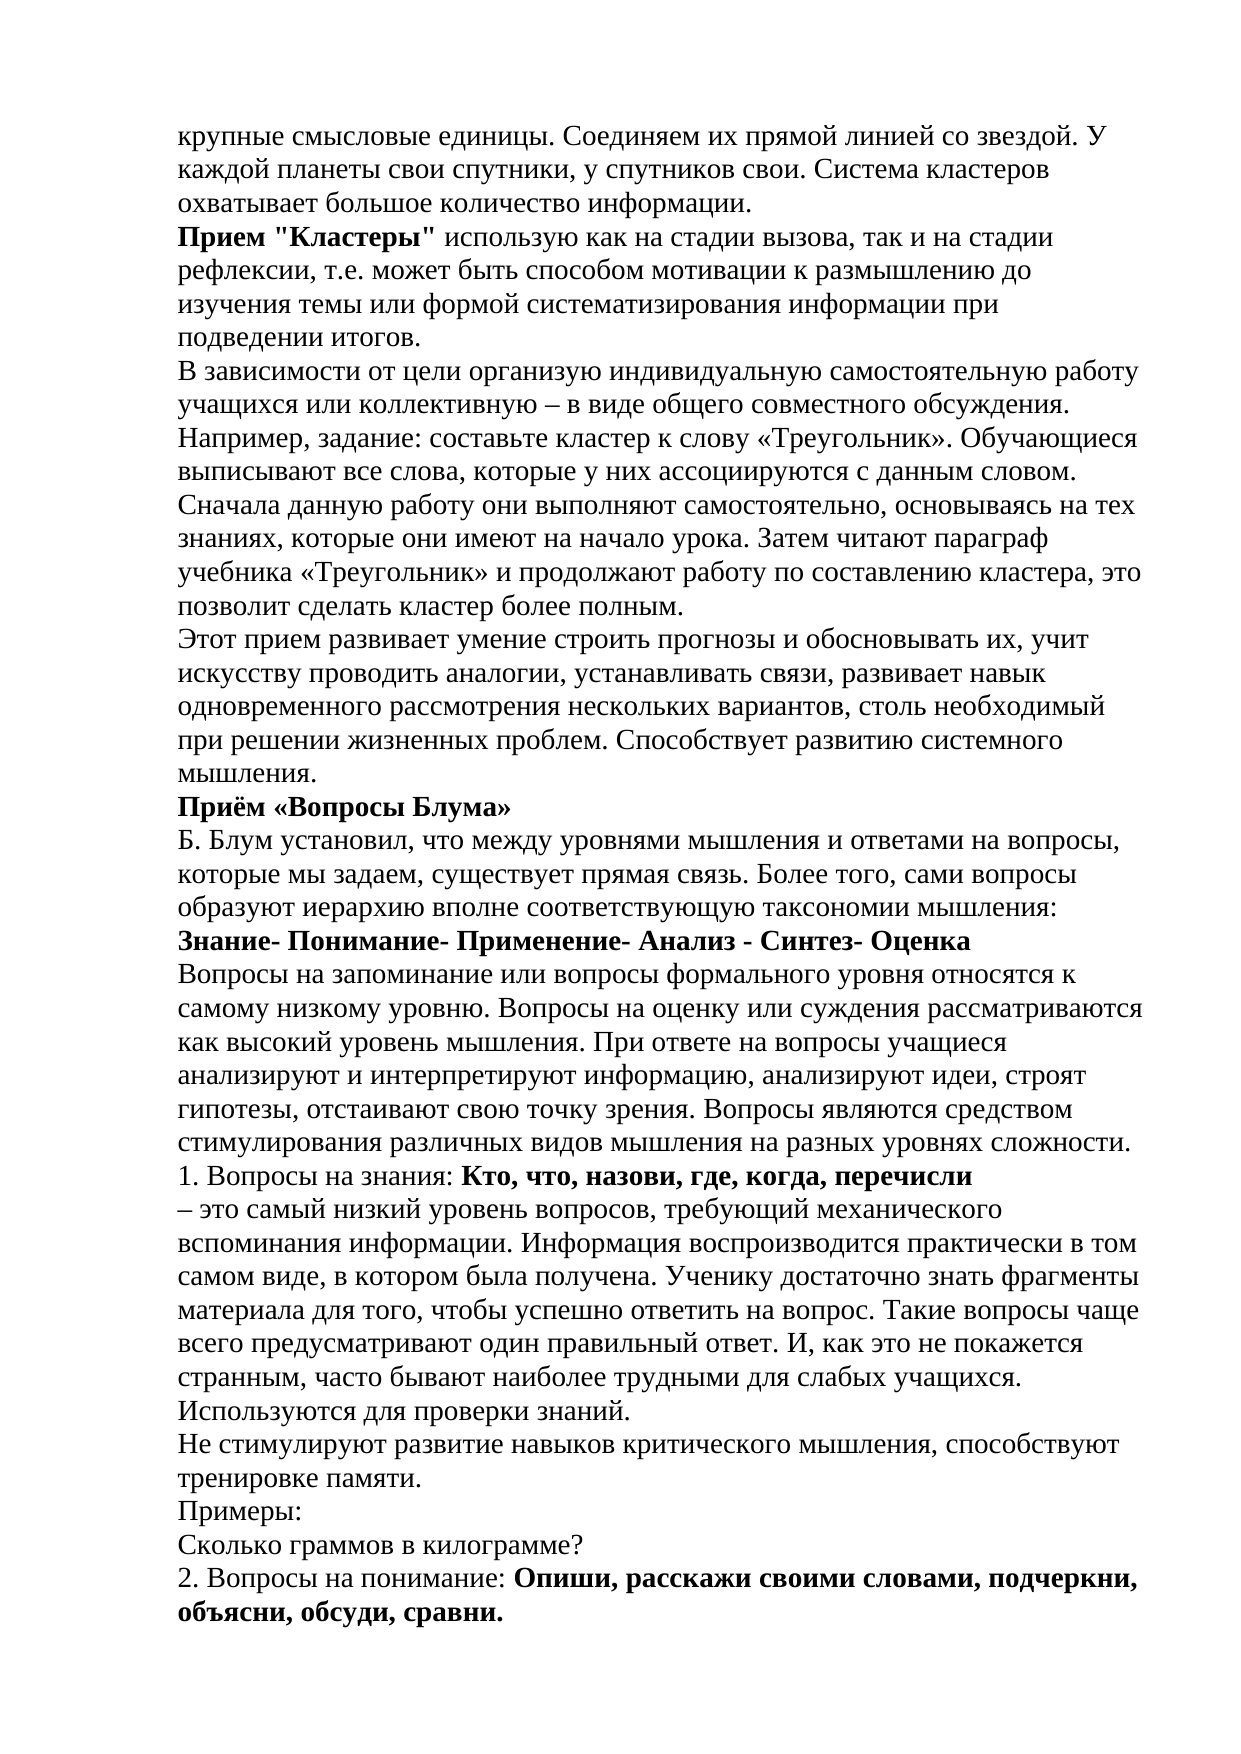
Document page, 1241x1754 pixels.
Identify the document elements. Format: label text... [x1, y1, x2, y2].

text Примеры: [177, 1493, 1152, 1527]
text В зависимости от цели организую индивидуальную самостоятельную работу учащихся или коллективную – в виде общего совместного обсуждения. [177, 353, 1152, 420]
text Сначала данную работу они выполняют самостоятельно, основываясь на тех знаниях, которые они имеют на начало урока. Затем читают параграф учебника «Треугольник» и продолжают работу по составлению кластера, это позволит сделать кластер более полным. [177, 487, 1152, 621]
text Прием "Кластеры" использую как на стадии вызова, так и на стадии рефлексии, т.е. может быть способом мотивации к размышлению до изучения темы или формой систематизирования информации при подведении итогов. [177, 219, 1152, 353]
text 1. Вопросы на знания: Кто, что, назови, где, когда, перечисли [177, 1158, 1152, 1191]
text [177, 118, 1152, 219]
text Приём «Вопросы Блума» [177, 789, 1152, 822]
text Не стимулируют развитие навыков критического мышления, способствуют тренировке памяти. [177, 1426, 1152, 1493]
text Вопросы на запоминание или вопросы формального уровня относятся к самому низкому уровню. Вопросы на оценку или суждения рассматриваются как высокий уровень мышления. При ответе на вопросы учащиеся анализируют и интерпретируют информацию, анализируют идеи, строят гипотезы, отстаивают свою точку зрения. Вопросы являются средством стимулирования различных видов мышления на разных уровнях сложности. [177, 957, 1152, 1158]
text – это самый низкий уровень вопросов, требующий механического вспоминания информации. Информация воспроизводится практически в том самом виде, в котором была получена. Ученику достаточно знать фрагменты материала для того, чтобы успешно ответить на вопрос. Такие вопросы чаще всего предусматривают один правильный ответ. И, как это не покажется странным, часто бывают наиболее трудными для слабых учащихся. [177, 1191, 1152, 1393]
text Например, задание: составьте кластер к слову «Треугольник». Обучающиеся выписывают все слова, которые у них ассоциируются с данным словом. [177, 420, 1152, 487]
text Этот прием развивает умение строить прогнозы и обосновывать их, учит искусству проводить аналогии, устанавливать связи, развивает навык одновременного рассмотрения нескольких вариантов, столь необходимый при решении жизненных проблем. Способствует развитию системного мышления. [177, 621, 1152, 789]
text 2. Вопросы на понимание: Опиши, расскажи своими словами, подчеркни, объясни, обсуди, сравни. [177, 1560, 1152, 1627]
text Сколько граммов в килограмме? [177, 1527, 1152, 1560]
text Используются для проверки знаний. [177, 1393, 1152, 1426]
text Б. Блум установил, что между уровнями мышления и ответами на вопросы, которые мы задаем, существует прямая связь. Более того, сами вопросы образуют иерархию вполне соответствующую таксономии мышления: [177, 822, 1152, 923]
text Знание- Понимание- Применение- Анализ - Синтез- Оценка [177, 923, 1152, 957]
